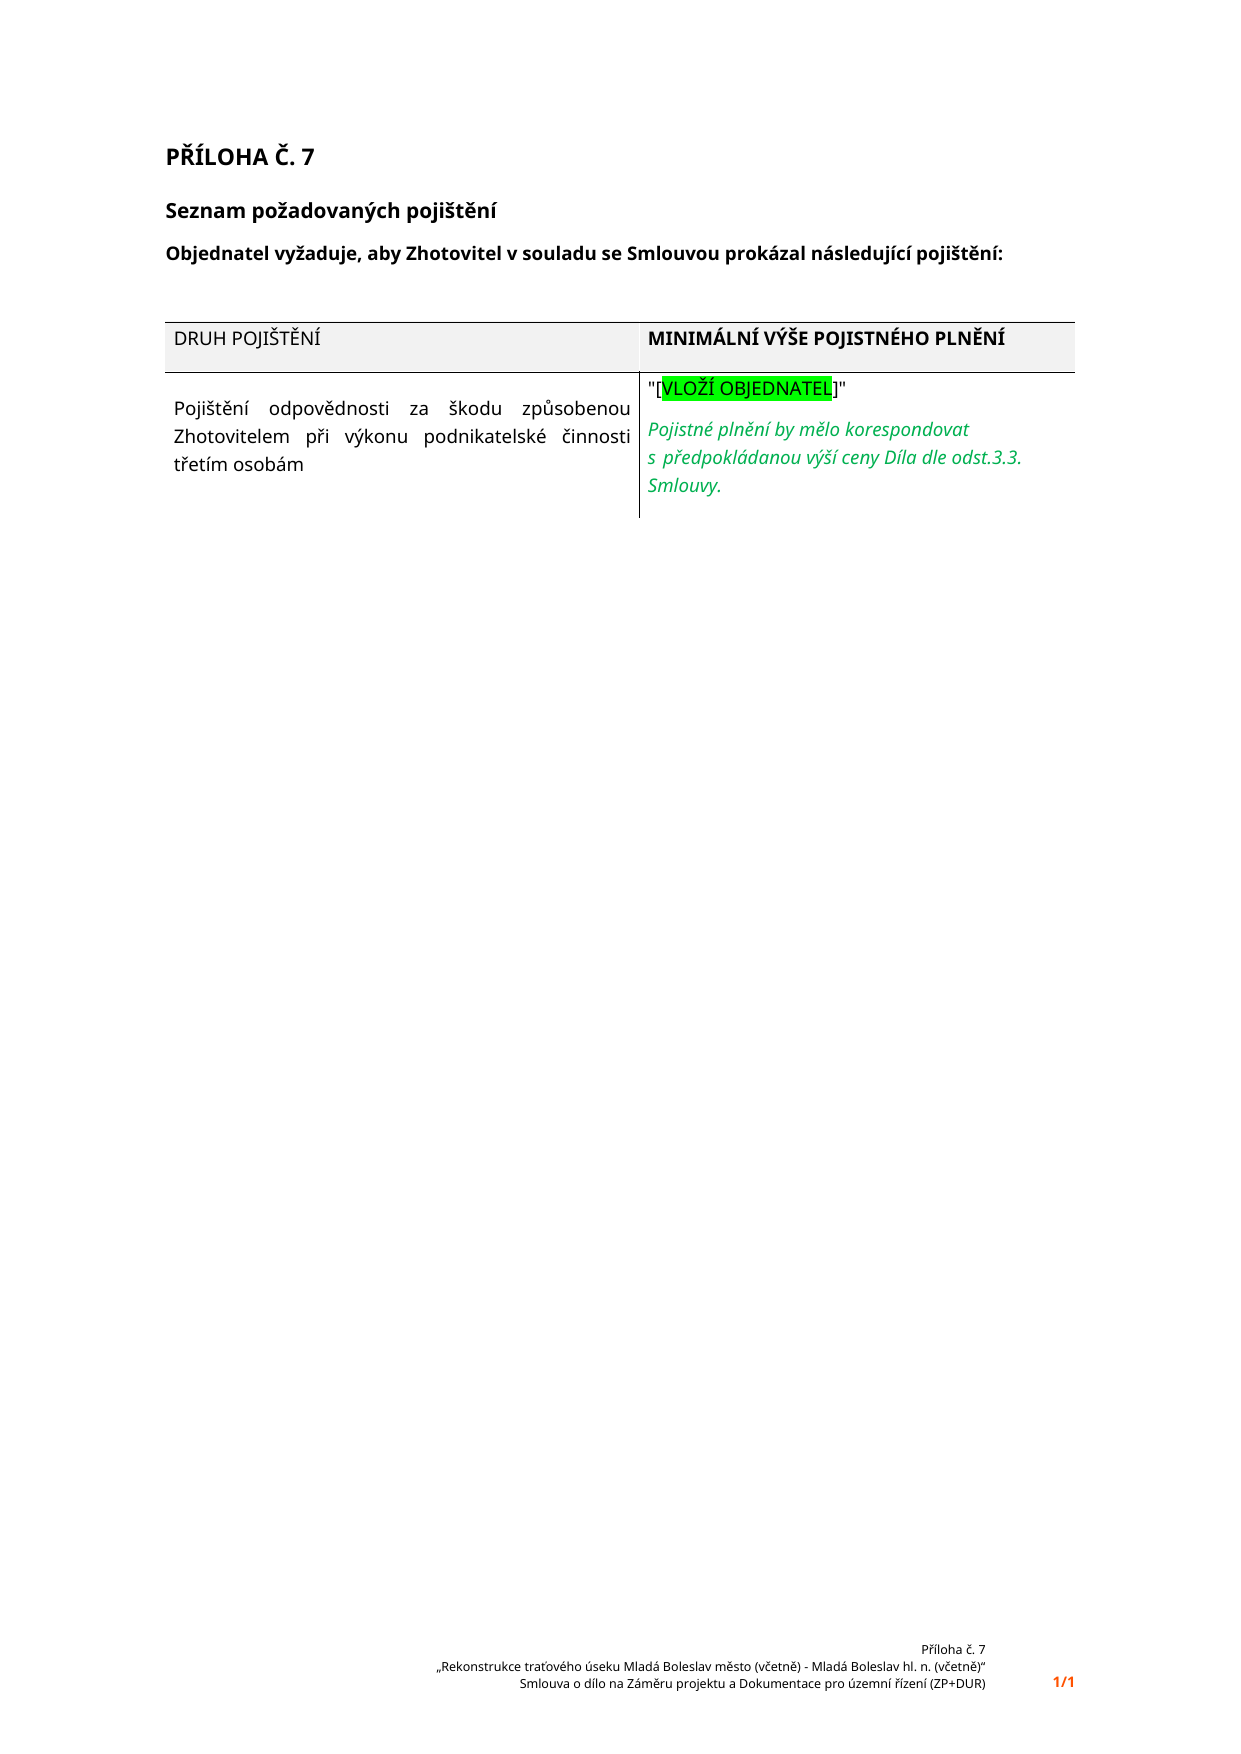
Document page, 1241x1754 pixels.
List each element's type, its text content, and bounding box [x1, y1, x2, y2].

table_cell "[VLOŽÍ OBJEDNATEL]" Pojistné plnění by mělo korespondovat s předpokládanou výší ceny Díla dle odst.3.3. Smlouvy. [640, 373, 1075, 518]
text Seznam požadovaných pojištění [165, 197, 1075, 225]
text Objednatel vyžaduje, aby Zhotovitel v souladu se Smlouvou prokázal následující pojištění: [165, 240, 1075, 266]
table_cell Pojištění odpovědnosti za škodu způsobenou Zhotovitelem při výkonu podnikatelské činnosti třetím osobám [165, 373, 639, 518]
table_header DRUH POJIŠTĚNÍ [165, 323, 639, 371]
table_header MINIMÁLNÍ VÝŠE POJISTNÉHO PLNĚNÍ [640, 323, 1075, 371]
text Příloha č. 7 [165, 141, 1075, 173]
